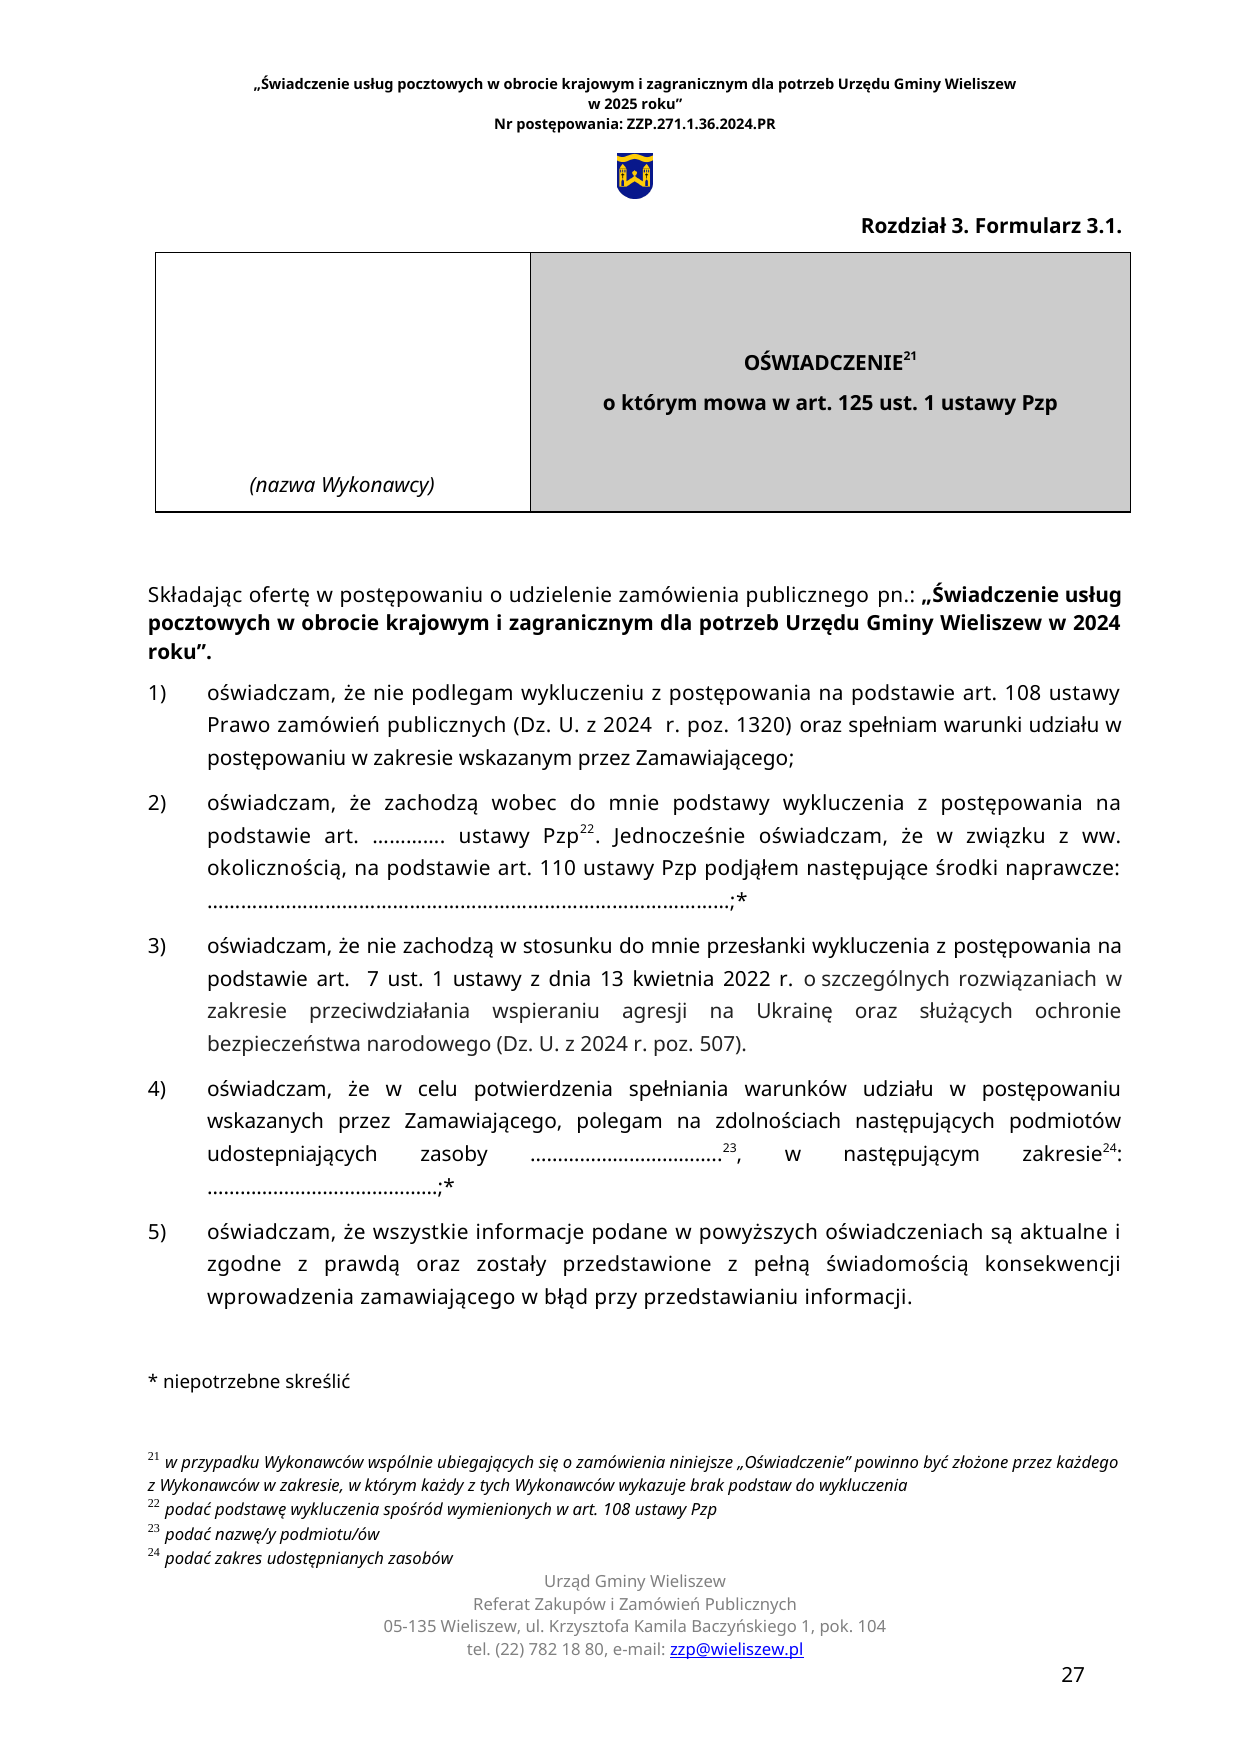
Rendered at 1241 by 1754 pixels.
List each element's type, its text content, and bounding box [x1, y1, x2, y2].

list oświadczam, że nie podlegam wykluczeniu z postępowania na podstawie art. 108 ustawy Prawo zamówień publicznych (Dz. U. z 2024 r. poz. 1320) oraz spełniam warunki udziału w postępowaniu w zakresie wskazanym przez Zamawiającego; [148, 678, 1122, 771]
text Składając ofertę w postępowaniu o udzielenie zamówienia publicznego pn.: „Świadczenie usług pocztowych w obrocie krajowym i zagranicznym dla potrzeb Urzędu Gminy Wieliszew w 2024 roku”. [148, 580, 1122, 665]
list * niepotrzebne skreślić [148, 1368, 1122, 1394]
table_header (nazwa Wykonawcy) [156, 253, 530, 511]
picture [617, 153, 653, 199]
list oświadczam, że nie zachodzą w stosunku do mnie przesłanki wykluczenia z postępowania na podstawie art. 7 ust. 1 ustawy z dnia 13 kwietnia 2022 r. o szczególnych rozwiązaniach w zakresie przeciwdziałania wspieraniu agresji na Ukrainę oraz służących ochronie bezpieczeństwa narodowego (Dz. U. z 2024 r. poz. 507). [148, 931, 1122, 1057]
list oświadczam, że zachodzą wobec do mnie podstawy wykluczenia z postępowania na podstawie art. …………. ustawy Pzp. Jednocześnie oświadczam, że w związku z ww. okolicznością, na podstawie art. 110 ustawy Pzp podjąłem następujące środki naprawcze: …………………………………………………………………………………;* [148, 788, 1122, 914]
text Rozdział 3. Formularz 3.1. [148, 211, 1122, 240]
table_header OŚWIADCZENIE o którym mowa w art. 125 ust. 1 ustawy Pzp [531, 253, 1130, 511]
list oświadczam, że wszystkie informacje podane w powyższych oświadczeniach są aktualne i zgodne z prawdą oraz zostały przedstawione z pełną świadomością konsekwencji wprowadzenia zamawiającego w błąd przy przedstawianiu informacji. [148, 1217, 1122, 1311]
list oświadczam, że w celu potwierdzenia spełniania warunków udziału w postępowaniu wskazanych przez Zamawiającego, polegam na zdolnościach następujących podmiotów udostepniających zasoby …………………………….., w następującym zakresie: ……………………………………;* [148, 1074, 1122, 1200]
